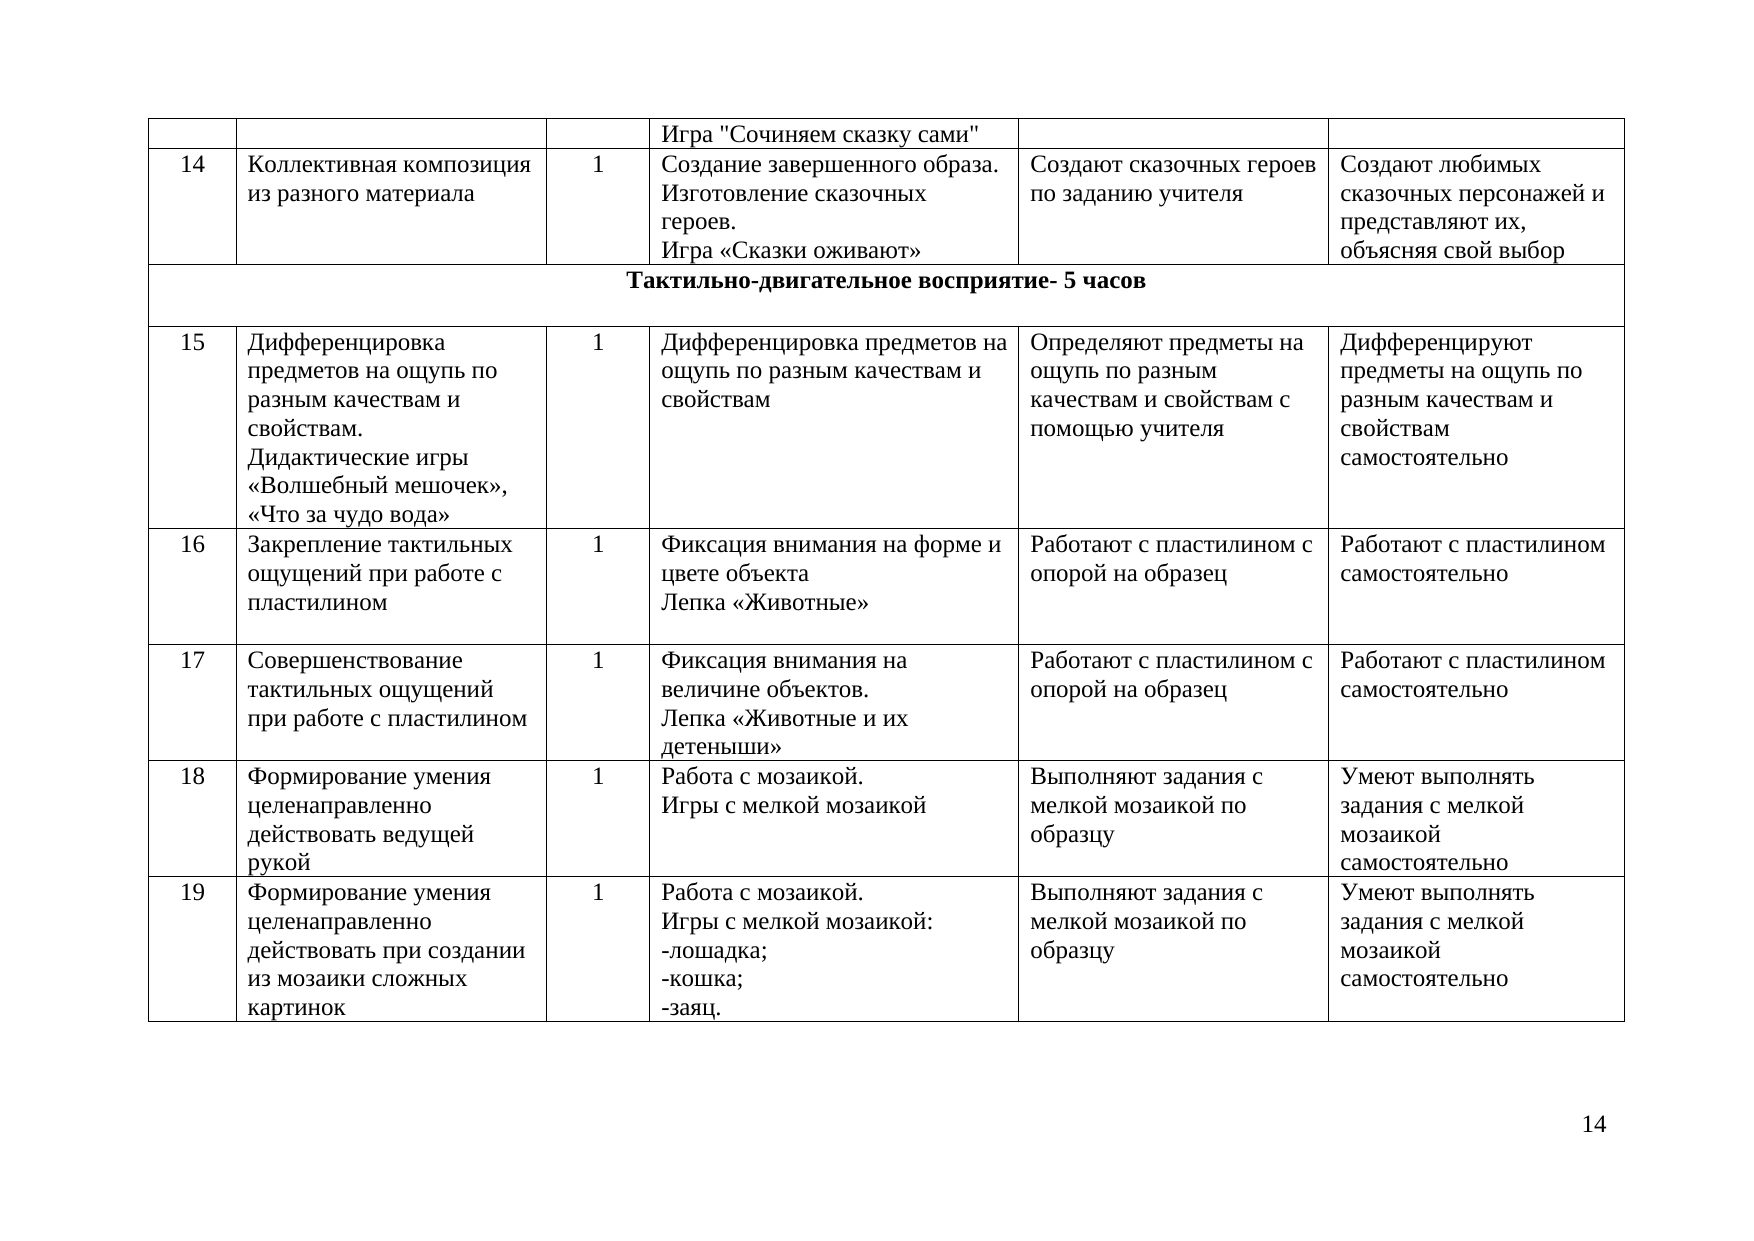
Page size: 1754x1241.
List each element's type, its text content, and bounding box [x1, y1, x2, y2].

table_cell 1 [547, 877, 649, 1021]
table_cell Создают любимых сказочных персонажей и представляют их, объясняя свой выбор [1329, 149, 1624, 264]
table_cell Умеют выполнять задания с мелкой мозаикой самостоятельно [1329, 877, 1624, 1021]
table_cell Работают с пластилином самостоятельно [1329, 645, 1624, 760]
table_cell 1 [547, 529, 649, 644]
table_cell 17 [149, 645, 236, 760]
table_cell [1019, 119, 1328, 148]
table_cell Дифференцировка предметов на ощупь по разным качествам и свойствам [650, 327, 1018, 528]
table_cell Выполняют задания с мелкой мозаикой по образцу [1019, 761, 1328, 876]
table_cell 14 [149, 149, 236, 264]
table_cell Закрепление тактильных ощущений при работе с пластилином [237, 529, 546, 644]
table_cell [237, 119, 546, 148]
table_cell Совершенствование тактильных ощущений при работе с пластилином [237, 645, 546, 760]
table_cell Дифференцировка предметов на ощупь по разным качествам и свойствам. Дидактические игры «Волшебный мешочек», «Что за чудо вода» [237, 327, 546, 528]
table_cell 13 [149, 119, 236, 148]
table_cell Работа с мозаикой. Игры с мелкой мозаикой: -лошадка; -кошка; -заяц. [650, 877, 1018, 1021]
table_cell Определяют предметы на ощупь по разным качествам и свойствам с помощью учителя [1019, 327, 1328, 528]
table_cell Тактильно-двигательное восприятие- 5 часов [149, 265, 1624, 326]
table_cell Коллективная композиция из разного материала [237, 149, 546, 264]
table_cell 1 [547, 645, 649, 760]
table_cell Работают с пластилином с опорой на образец [1019, 645, 1328, 760]
table_cell Работают с пластилином самостоятельно [1329, 529, 1624, 644]
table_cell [1329, 119, 1624, 148]
table_cell Дифференцируют предметы на ощупь по разным качествам и свойствам самостоятельно [1329, 327, 1624, 528]
table_cell Создают сказочных героев по заданию учителя [1019, 149, 1328, 264]
table_cell Фиксация внимания на форме и цвете объекта Лепка «Животные» [650, 529, 1018, 644]
table_cell 19 [149, 877, 236, 1021]
table_cell 1 [547, 119, 649, 148]
table_cell 18 [149, 761, 236, 876]
table_cell 1 [547, 327, 649, 528]
table_cell Работа с мозаикой. Игры с мелкой мозаикой [650, 761, 1018, 876]
table_cell 16 [149, 529, 236, 644]
table_cell 1 [547, 761, 649, 876]
table_cell Умеют выполнять задания с мелкой мозаикой самостоятельно [1329, 761, 1624, 876]
table_cell 15 [149, 327, 236, 528]
table_cell Работают с пластилином с опорой на образец [1019, 529, 1328, 644]
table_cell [650, 119, 1018, 148]
table_cell Формирование умения целенаправленно действовать ведущей рукой [237, 761, 546, 876]
table_cell 1 [547, 149, 649, 264]
table_cell Выполняют задания с мелкой мозаикой по образцу [1019, 877, 1328, 1021]
table_cell Формирование умения целенаправленно действовать при создании из мозаики сложных картинок [237, 877, 546, 1021]
table_cell Фиксация внимания на величине объектов. Лепка «Животные и их детеныши» [650, 645, 1018, 760]
table_cell Создание завершенного образа. Изготовление сказочных героев. Игра «Сказки оживают» [650, 149, 1018, 264]
